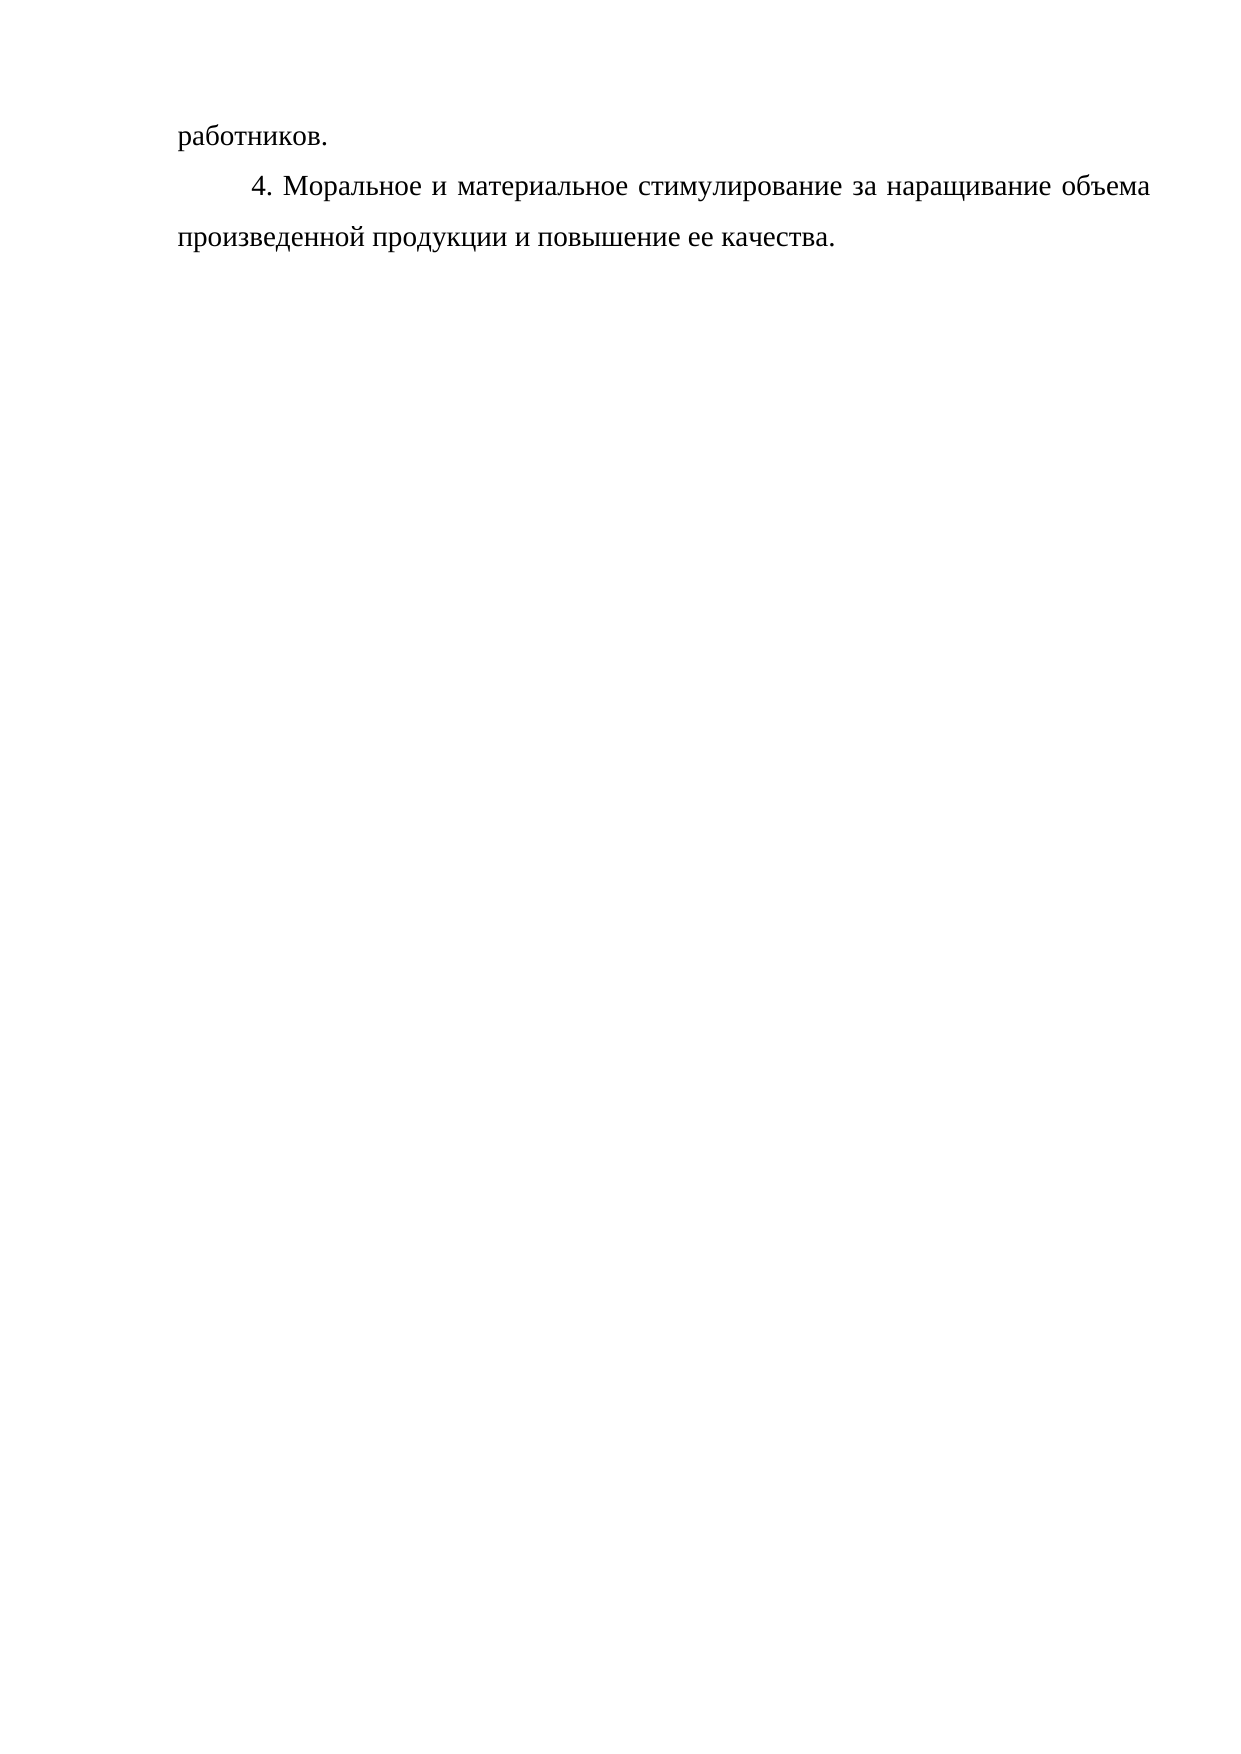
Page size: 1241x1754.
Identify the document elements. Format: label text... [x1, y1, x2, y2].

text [177, 118, 1152, 152]
text 4. Моральное и материальное стимулирование за наращивание объема произведенной продукции и повышение ее качества. [177, 168, 1152, 252]
